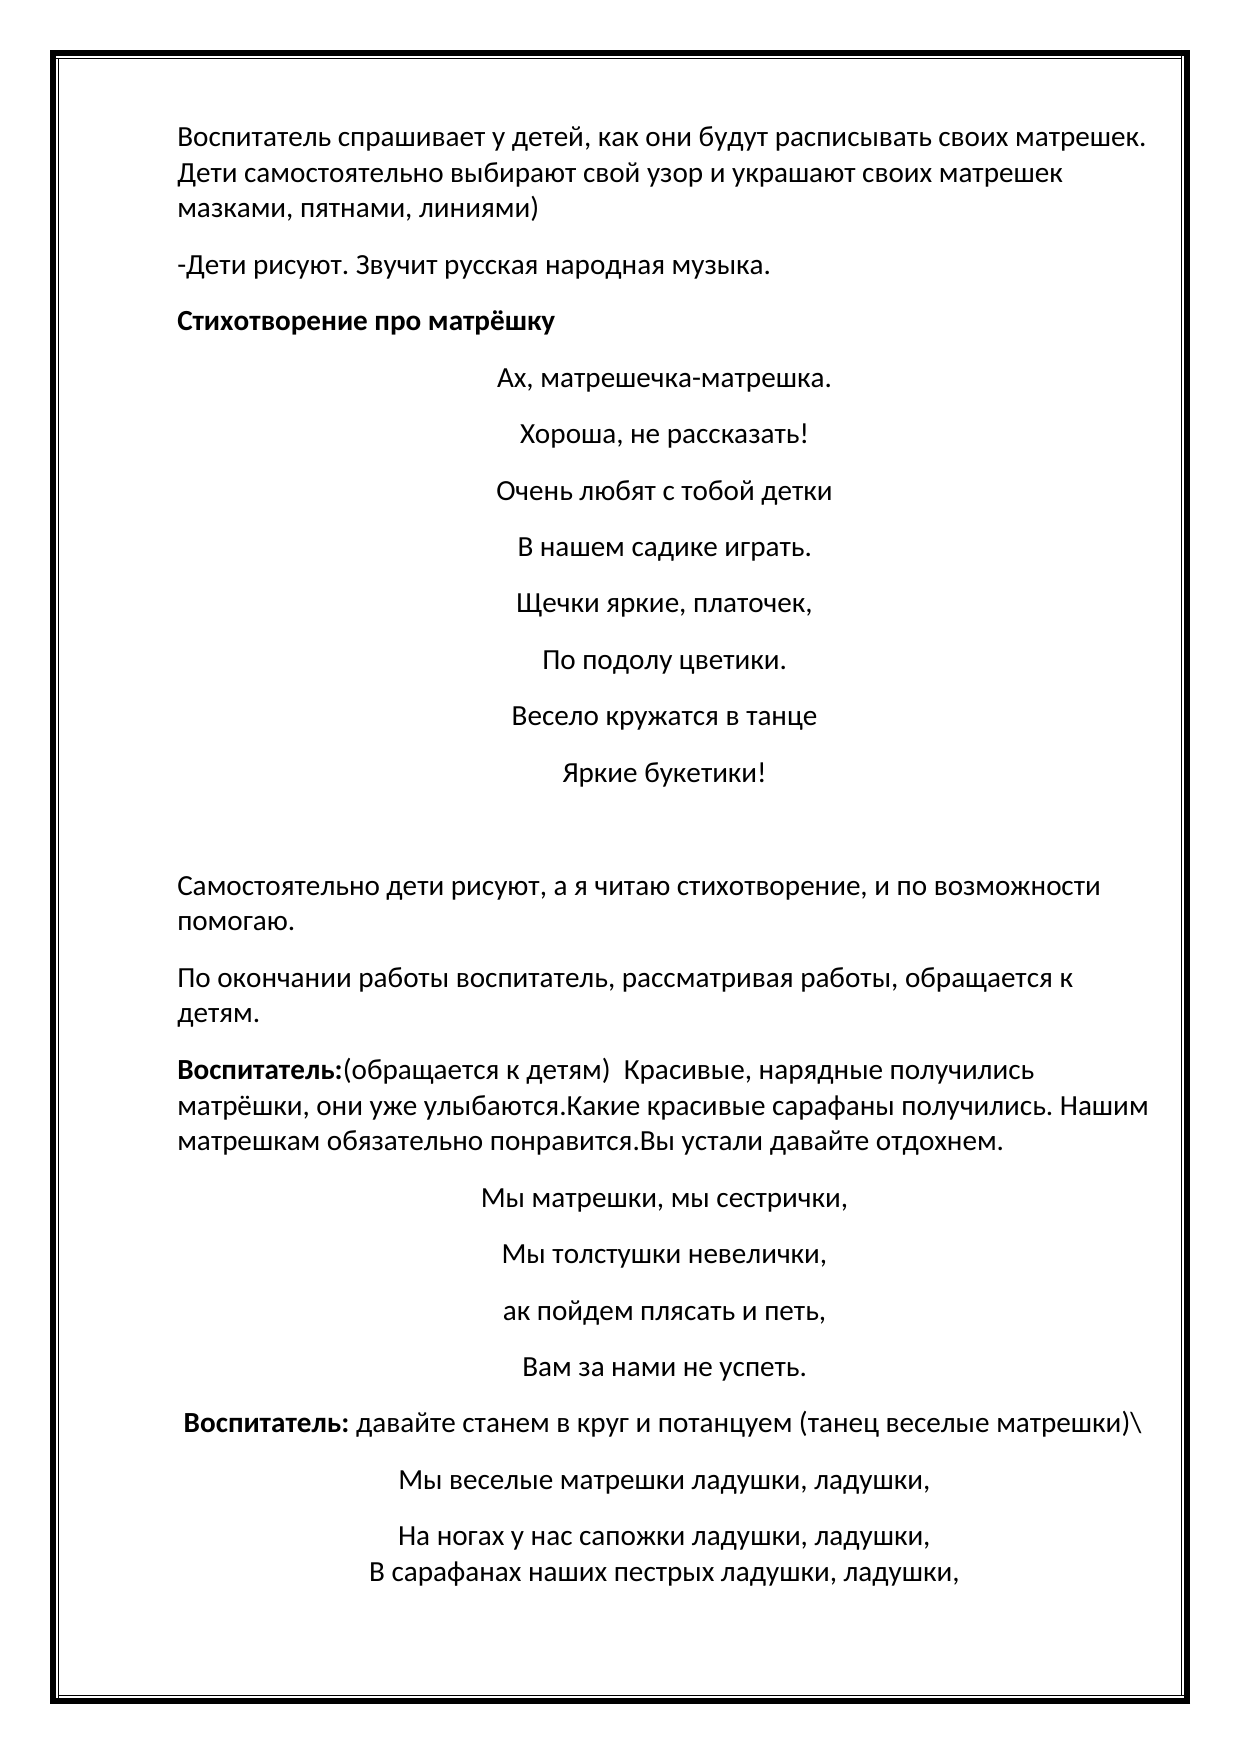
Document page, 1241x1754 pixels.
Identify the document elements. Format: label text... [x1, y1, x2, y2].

text На ногах у нас сапожки ладушки, ладушки, В сарафанах наших пестрых ладушки, ладушки, [177, 1517, 1152, 1589]
text Ах, матрешечка-матрешка. [177, 359, 1152, 394]
text Вам за нами не успеть. [177, 1348, 1152, 1384]
text Щечки яркие, платочек, [177, 584, 1152, 620]
text Воспитатель: давайте станем в круг и потанцуем (танец веселые матрешки)\ [177, 1404, 1152, 1440]
text По подолу цветики. [177, 641, 1152, 677]
text Мы матрешки, мы сестрички, [177, 1179, 1152, 1214]
text Хороша, не рассказать! [177, 415, 1152, 451]
text Весело кружатся в танце [177, 697, 1152, 733]
text ак пойдем плясать и петь, [177, 1292, 1152, 1327]
text -Дети рисуют. Звучит русская народная музыка. [177, 246, 1152, 281]
text По окончании работы воспитатель, рассматривая работы, обращается к детям. [177, 959, 1152, 1030]
text Яркие букетики! [177, 754, 1152, 789]
text Мы толстушки невелички, [177, 1235, 1152, 1271]
text Самостоятельно дети рисуют, а я читаю стихотворение, и по возможности помогаю. [177, 867, 1152, 938]
text Очень любят с тобой детки [177, 472, 1152, 507]
text Воспитатель спрашивает у детей, как они будут расписывать своих матрешек. Дети самостоятельно выбирают свой узор и украшают своих матрешек мазками, пятнами, линиями) [177, 118, 1152, 225]
text Мы веселые матрешки ладушки, ладушки, [177, 1461, 1152, 1497]
text Воспитатель:(обращается к детям) Красивые, нарядные получились матрёшки, они уже улыбаются.Какие красивые сарафаны получились. Нашим матрешкам обязательно понравится.Вы устали давайте отдохнем. [177, 1051, 1152, 1158]
text В нашем садике играть. [177, 528, 1152, 564]
text Стихотворение про матрёшку [177, 302, 1152, 338]
